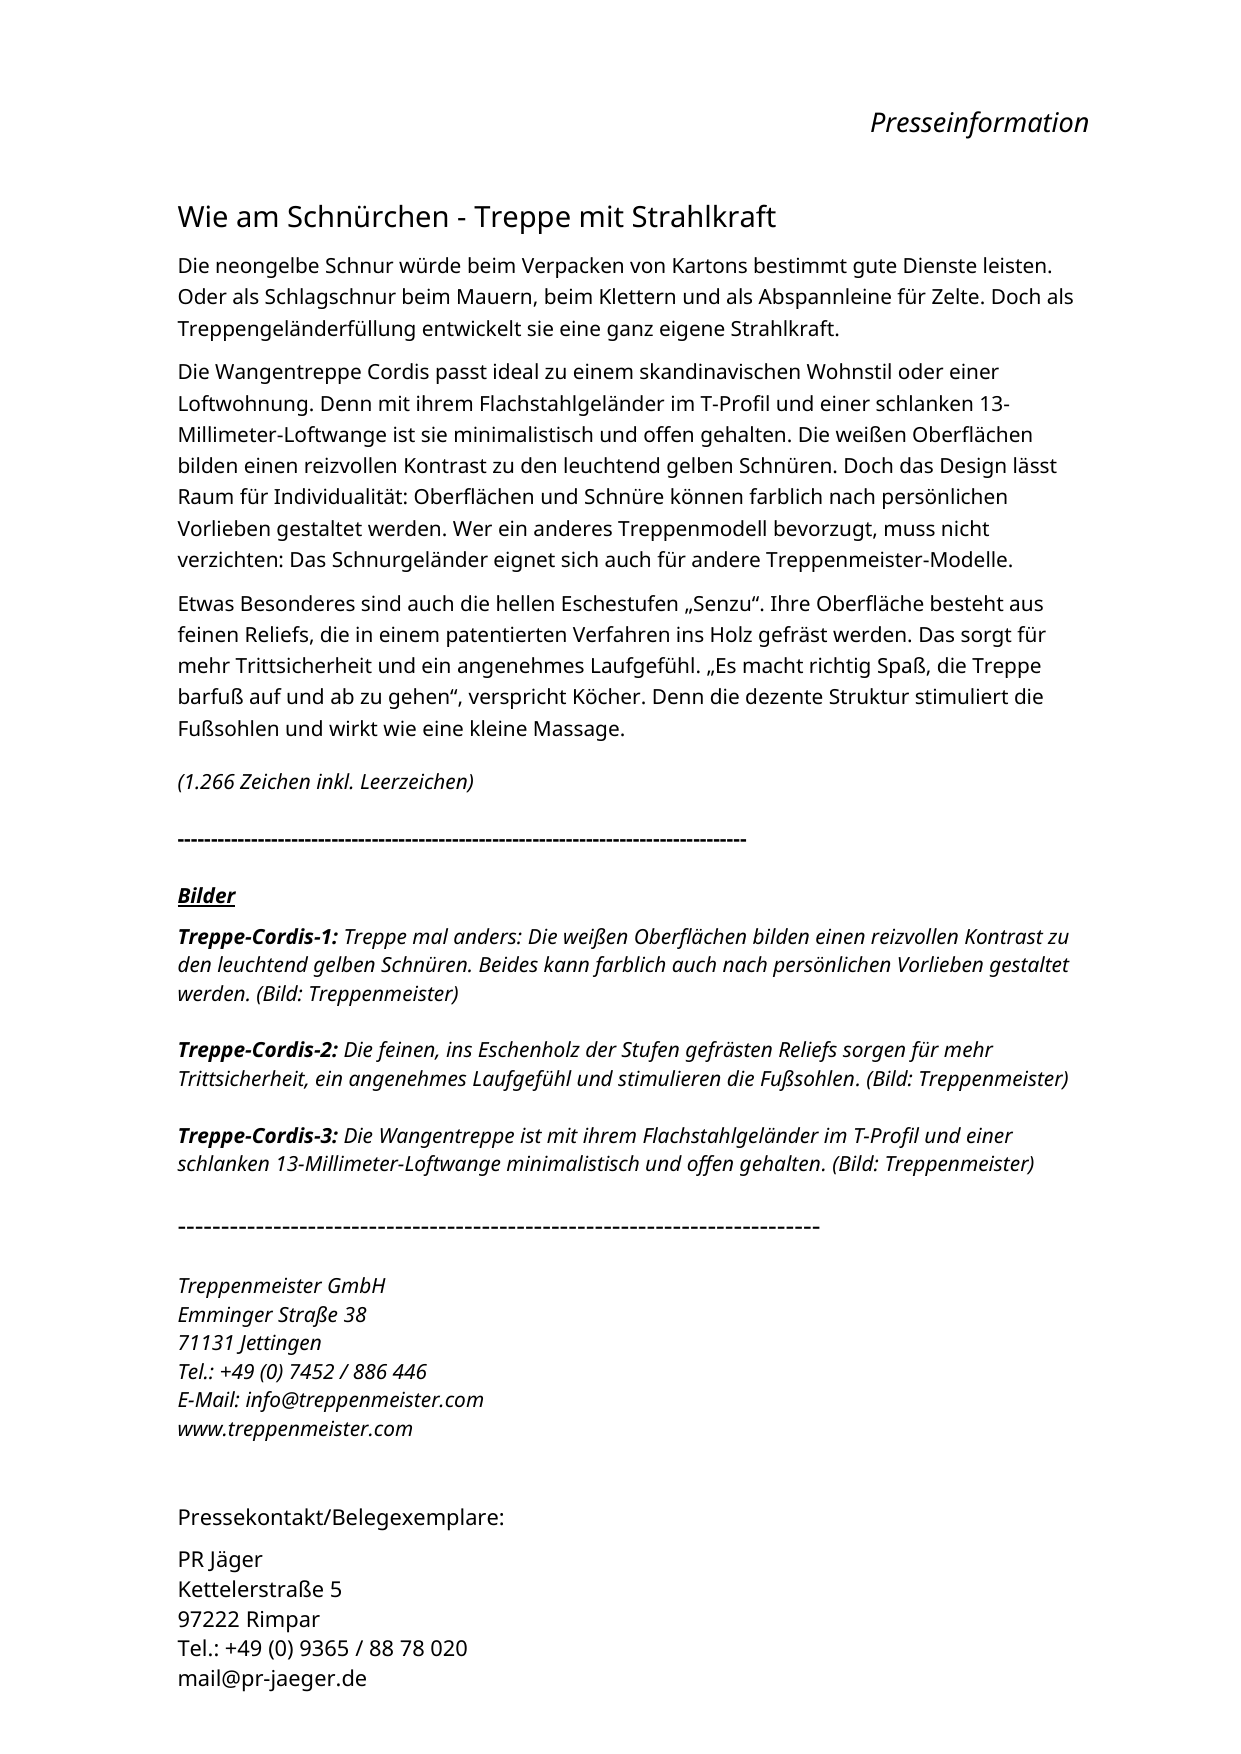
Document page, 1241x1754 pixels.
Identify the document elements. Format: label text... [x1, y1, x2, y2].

text Tel.: +49 (0) 9365 / 88 78 020 [177, 1633, 1092, 1663]
text Die Wangentreppe Cordis passt ideal zu einem skandinavischen Wohnstil oder einer Loftwohnung. Denn mit ihrem Flachstahlgeländer im T-Profil und einer schlanken 13-Millimeter-Loftwange ist sie minimalistisch und offen gehalten. Die weißen Oberflächen bilden einen reizvollen Kontrast zu den leuchtend gelben Schnüren. Doch das Design lässt Raum für Individualität: Oberflächen und Schnüre können farblich nach persönlichen Vorlieben gestaltet werden. Wer ein anderes Treppenmodell bevorzugt, muss nicht verzichten: Das Schnurgeländer eignet sich auch für andere Treppenmeister-Modelle. [177, 355, 1092, 573]
text (1.266 Zeichen inkl. Leerzeichen) [177, 767, 1092, 796]
text Tel.: +49 (0) 7452 / 886 446 [177, 1357, 1092, 1385]
text Die neongelbe Schnur würde beim Verpacken von Kartons bestimmt gute Dienste leisten. Oder als Schlagschnur beim Mauern, beim Klettern und als Abspannleine für Zelte. Doch als Treppengeländerfüllung entwickelt sie eine ganz eigene Strahlkraft. [177, 248, 1092, 342]
text Treppe-Cordis-1: Treppe mal anders: Die weißen Oberflächen bilden einen reizvollen Kontrast zu den leuchtend gelben Schnüren. Beides kann farblich auch nach persönlichen Vorlieben gestaltet werden. (Bild: Treppenmeister) [177, 922, 1092, 1007]
text -------------------------------------------------------------------------- [177, 1206, 1092, 1243]
text Treppenmeister GmbH [177, 1272, 1092, 1300]
text Kettelerstraße 5 [177, 1574, 1092, 1604]
text mail@pr-jaeger.de [177, 1663, 1092, 1693]
text 97222 Rimpar [177, 1604, 1092, 1633]
text Treppe-Cordis-3: Die Wangentreppe ist mit ihrem Flachstahlgeländer im T-Profil und einer schlanken 13-Millimeter-Loftwange minimalistisch und offen gehalten. (Bild: Treppenmeister) [177, 1121, 1092, 1178]
text 71131 Jettingen [177, 1328, 1092, 1357]
text E-Mail: info@treppenmeister.com [177, 1385, 1092, 1414]
text www.treppenmeister.com [177, 1414, 1092, 1442]
text Treppe-Cordis-2: Die feinen, ins Eschenholz der Stufen gefrästen Reliefs sorgen für mehr Trittsicherheit, ein angenehmes Laufgefühl und stimulieren die Fußsohlen. (Bild: Treppenmeister) [177, 1036, 1092, 1092]
text ------------------------------------------------------------------------------------- [177, 824, 1092, 852]
text Emminger Straße 38 [177, 1300, 1092, 1328]
text Bilder [177, 881, 1092, 909]
text Wie am Schnürchen - Treppe mit Strahlkraft [177, 196, 1092, 236]
text Etwas Besonderes sind auch die hellen Eschestufen „Senzu“. Ihre Oberfläche besteht aus feinen Reliefs, die in einem patentierten Verfahren ins Holz gefräst werden. Das sorgt für mehr Trittsicherheit und ein angenehmes Laufgefühl. „Es macht richtig Spaß, die Treppe barfuß auf und ab zu gehen“, verspricht Köcher. Denn die dezente Struktur stimuliert die Fußsohlen und wirkt wie eine kleine Massage. [177, 586, 1092, 742]
text PR Jäger [177, 1544, 1092, 1574]
text Pressekontakt/Belegexemplare: [177, 1502, 1092, 1532]
